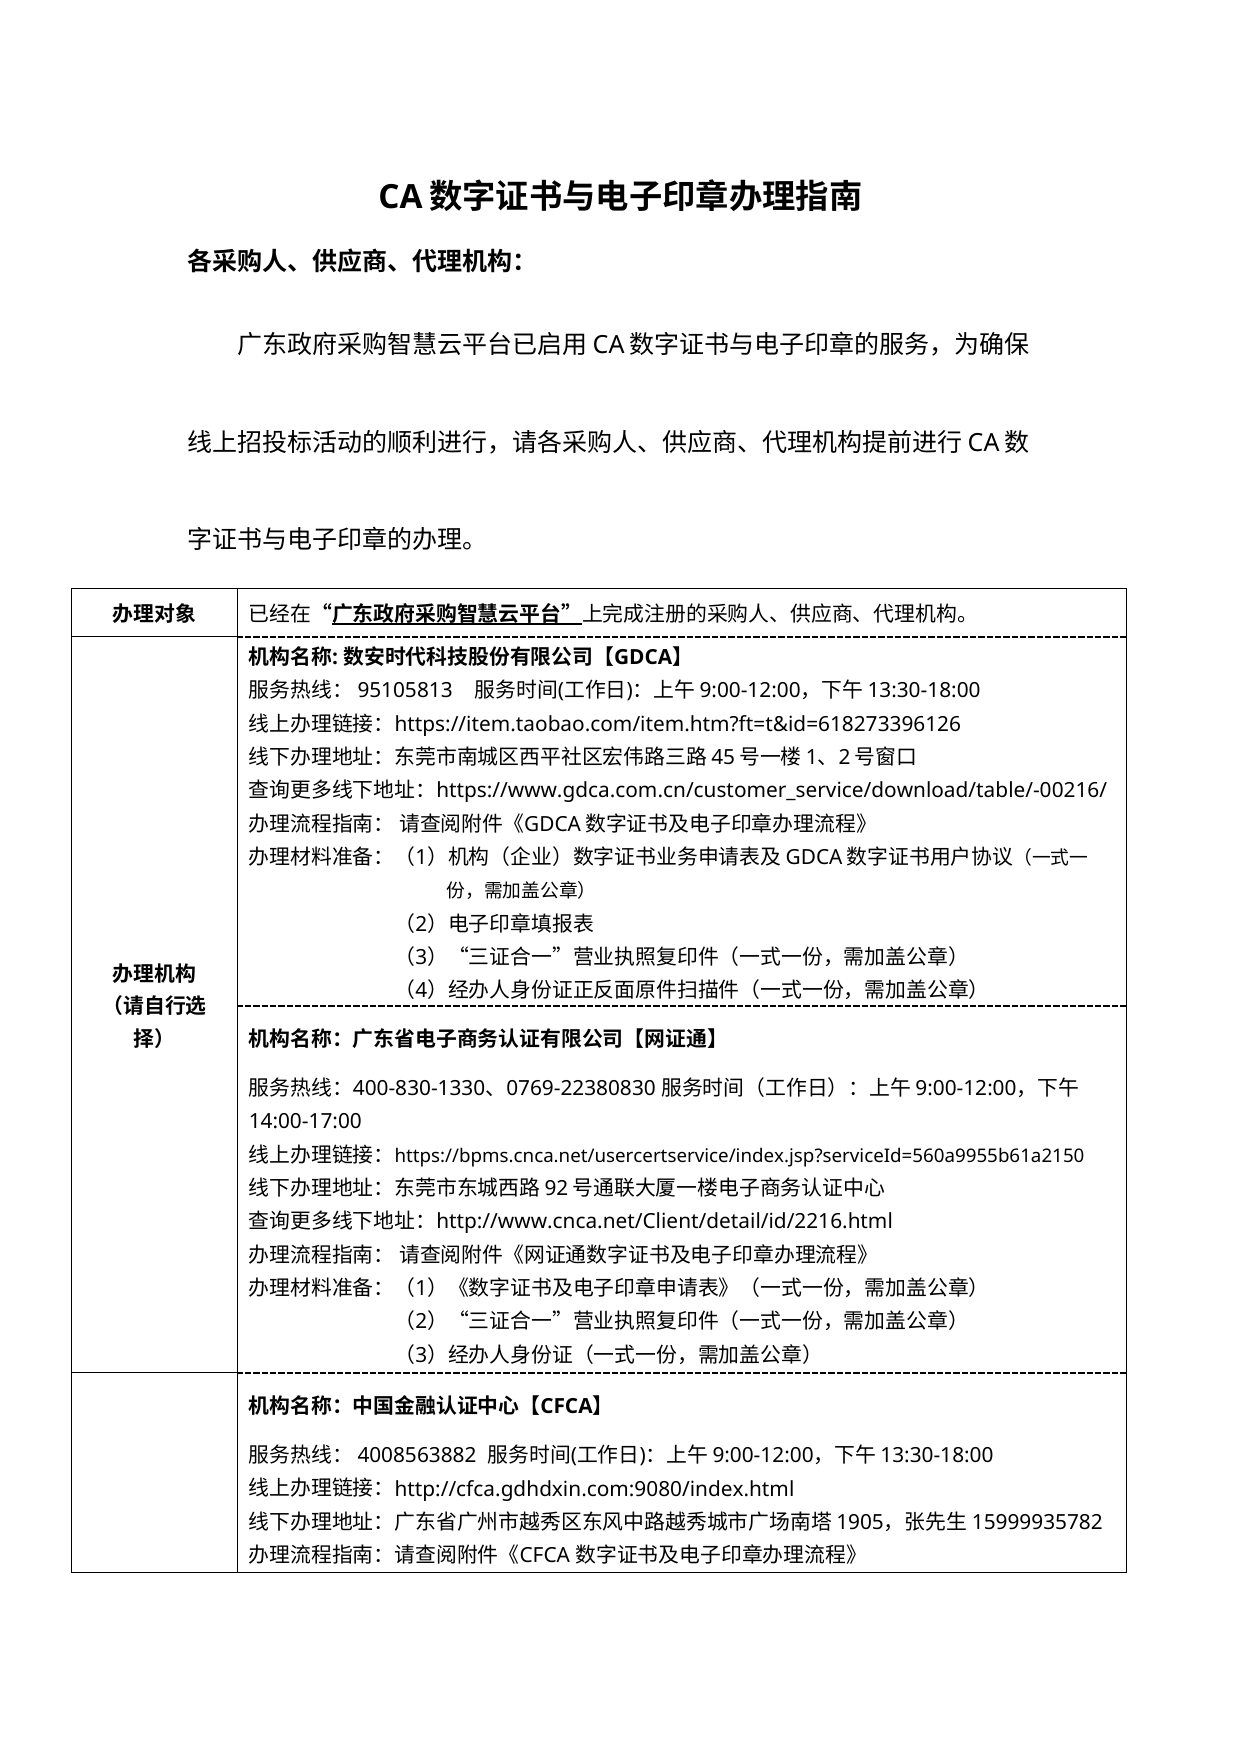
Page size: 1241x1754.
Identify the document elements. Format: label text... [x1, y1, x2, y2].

table_cell [72, 1373, 237, 1572]
table_cell 机构名称: 数安时代科技股份有限公司【GDCA】 服务热线： 95105813 服务时间(工作日)：上午9:00-12:00，下午13:30-18:00 线上办理链接：https://item.taobao.com/item.htm?ft=t&id=618273396126 线下办理地址：东莞市南城区西平社区宏伟路三路45号一楼1、2号窗口 查询更多线下地址：https://www.gdca.com.cn/customer_service/download/table/-00216/ 办理流程指南： 请查阅附件《GDCA数字证书及电子印章办理流程》 办理材料准备：（1）机构（企业）数字证书业务申请表及GDCA数字证书用户协议（一式一份，需加盖公章） （2）电子印章填报表 （3）“三证合一”营业执照复印件（一式一份，需加盖公章） （4）经办人身份证正反面原件扫描件（一式一份，需加盖公章） [238, 636, 1126, 1004]
table_cell 办理机构 （请自行选择） [72, 637, 237, 1372]
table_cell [238, 1372, 1126, 1572]
text 各采购人、供应商、代理机构： [187, 227, 1053, 292]
table_header 办理对象 [72, 589, 237, 636]
table_cell 机构名称：广东省电子商务认证有限公司【网证通】 服务热线：400-830-1330、0769-22380830 服务时间（工作日）：上午9:00-12:00，下午14:00-17:00 线上办理链接：https://bpms.cnca.net/usercertservice/index.jsp?serviceId=560a9955b61a2150 线下办理地址：东莞市东城西路92号通联大厦一楼电子商务认证中心 查询更多线下地址：http://www.cnca.net/Client/detail/id/2216.html 办理流程指南： 请查阅附件《网证通数字证书及电子印章办理流程》 办理材料准备：（1）《数字证书及电子印章申请表》（一式一份，需加盖公章） （2）“三证合一”营业执照复印件（一式一份，需加盖公章） （3）经办人身份证（一式一份，需加盖公章） [238, 1005, 1126, 1372]
text 广东政府采购智慧云平台已启用CA数字证书与电子印章的服务，为确保线上招投标活动的顺利进行，请各采购人、供应商、代理机构提前进行CA数字证书与电子印章的办理。 [187, 310, 1053, 570]
table_header 已经在“广东政府采购智慧云平台”上完成注册的采购人、供应商、代理机构。 [238, 589, 1126, 636]
text CA数字证书与电子印章办理指南 [187, 162, 1053, 227]
